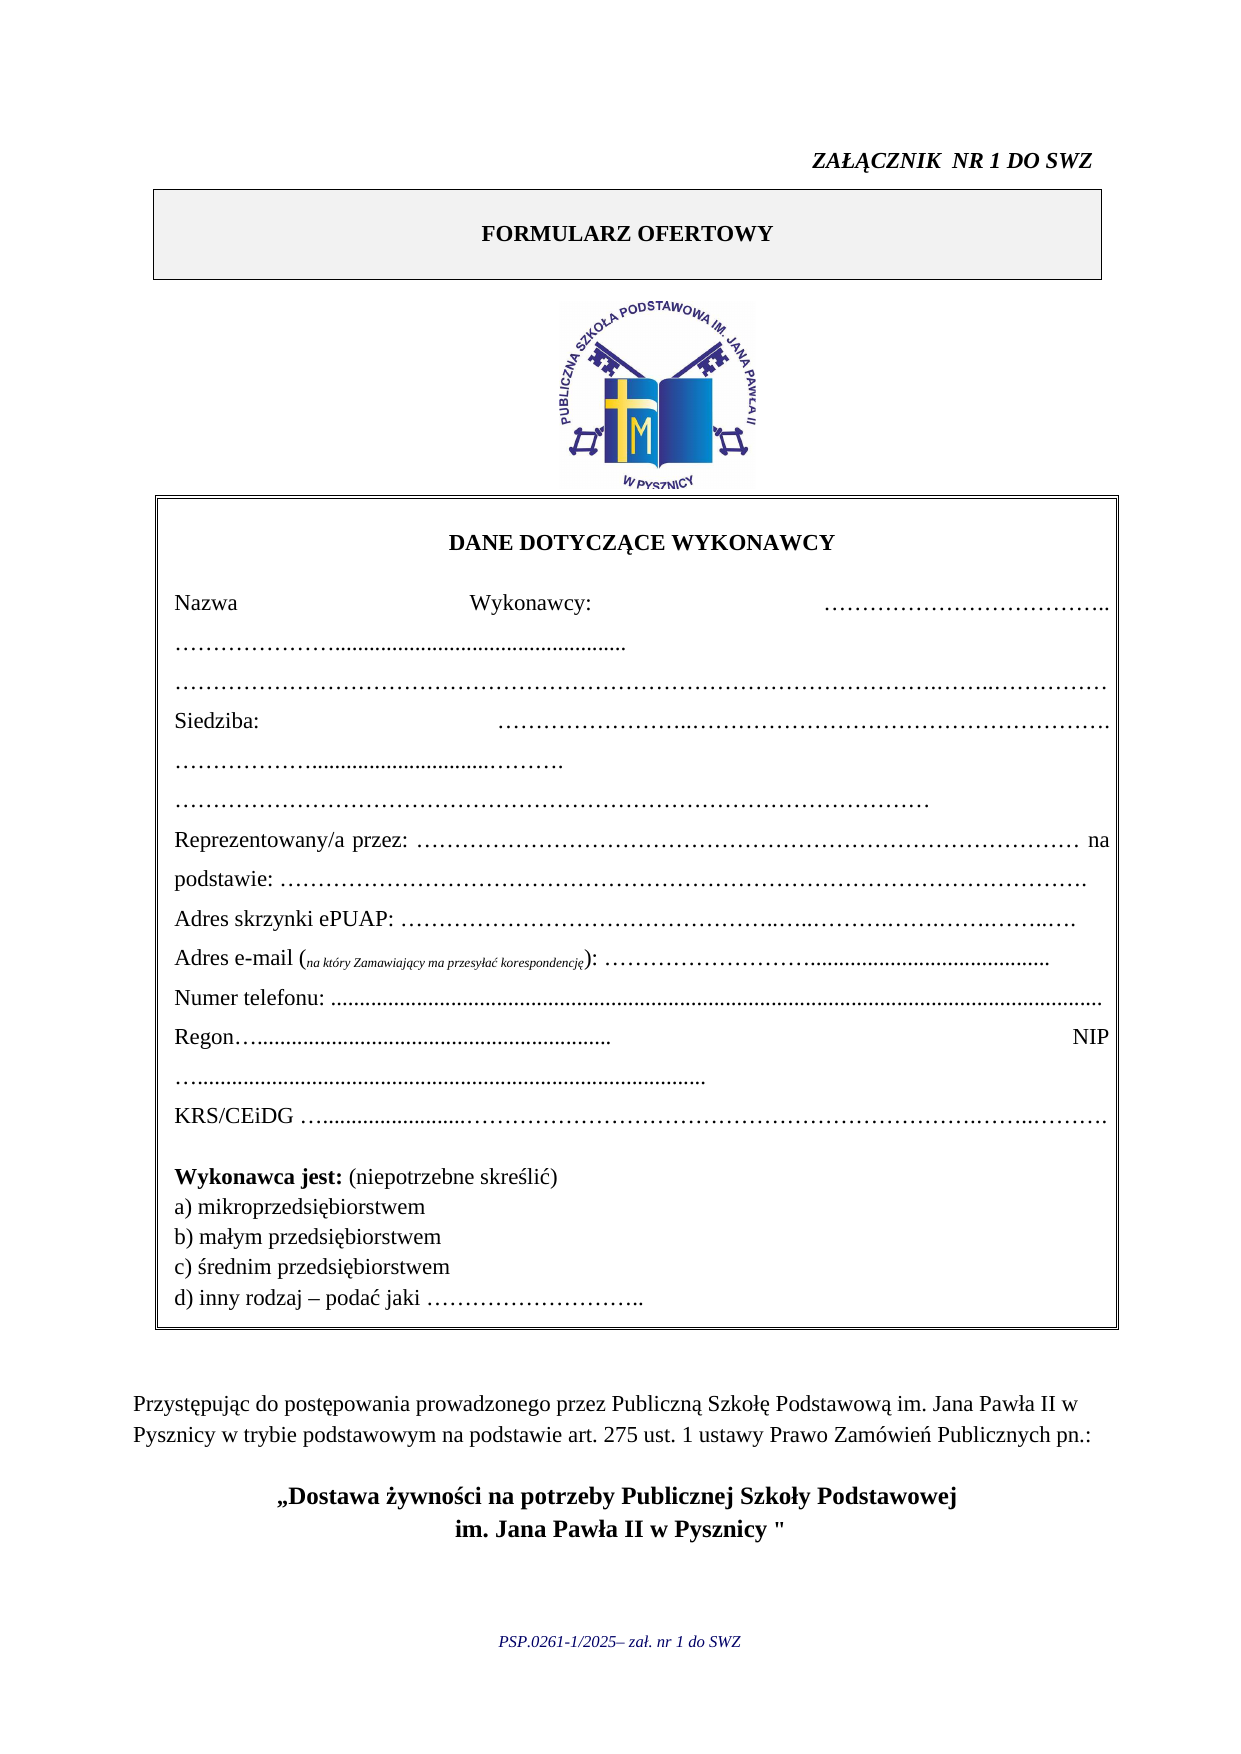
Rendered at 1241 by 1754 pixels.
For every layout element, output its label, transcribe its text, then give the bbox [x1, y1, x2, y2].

table_header DANE DOTYCZĄCE WYKONAWCY Nazwa Wykonawcy: ………………………………..…………………................................................... ……………………………………………………………………………………….……..…………… Siedziba: ……………………..……………………………………………….………………...............................……….……………………………………………………………………………………… Reprezentowany/a przez: …………………………………………………………………………… na podstawie: ……………………………………………………………………………………………. Adres skrzynki ePUAP: …………………………………………..…..……….…….…….……..…. Adres e-mail (na który Zamawiający ma przesyłać korespondencję): ……………………….......................................... Numer telefonu: ....................................................................................................................................... Regon….............................................................. NIP …......................................................................................... KRS/CEiDG ….........................………………………………………………………….……..………. Wykonawca jest: (niepotrzebne skreślić) a) mikroprzedsiębiorstwem b) małym przedsiębiorstwem c) średnim przedsiębiorstwem d) inny rodzaj – podać jaki ……………………….. [158, 499, 1116, 1327]
text FORMULARZ OFERTOWY [154, 219, 1101, 247]
text ZAŁĄCZNIK NR 1 DO SWZ [148, 148, 1093, 174]
text Przystępując do postępowania prowadzonego przez Publiczną Szkołę Podstawową im. Jana Pawła II w Pysznicy w trybie podstawowym na podstawie art. 275 ust. 1 ustawy Prawo Zamówień Publicznych pn.: [133, 1390, 1093, 1447]
text „Dostawa żywności na potrzeby Publicznej Szkoły Podstawowej im. Jana Pawła II w Pysznicy " [148, 1481, 1093, 1543]
picture [559, 301, 756, 489]
